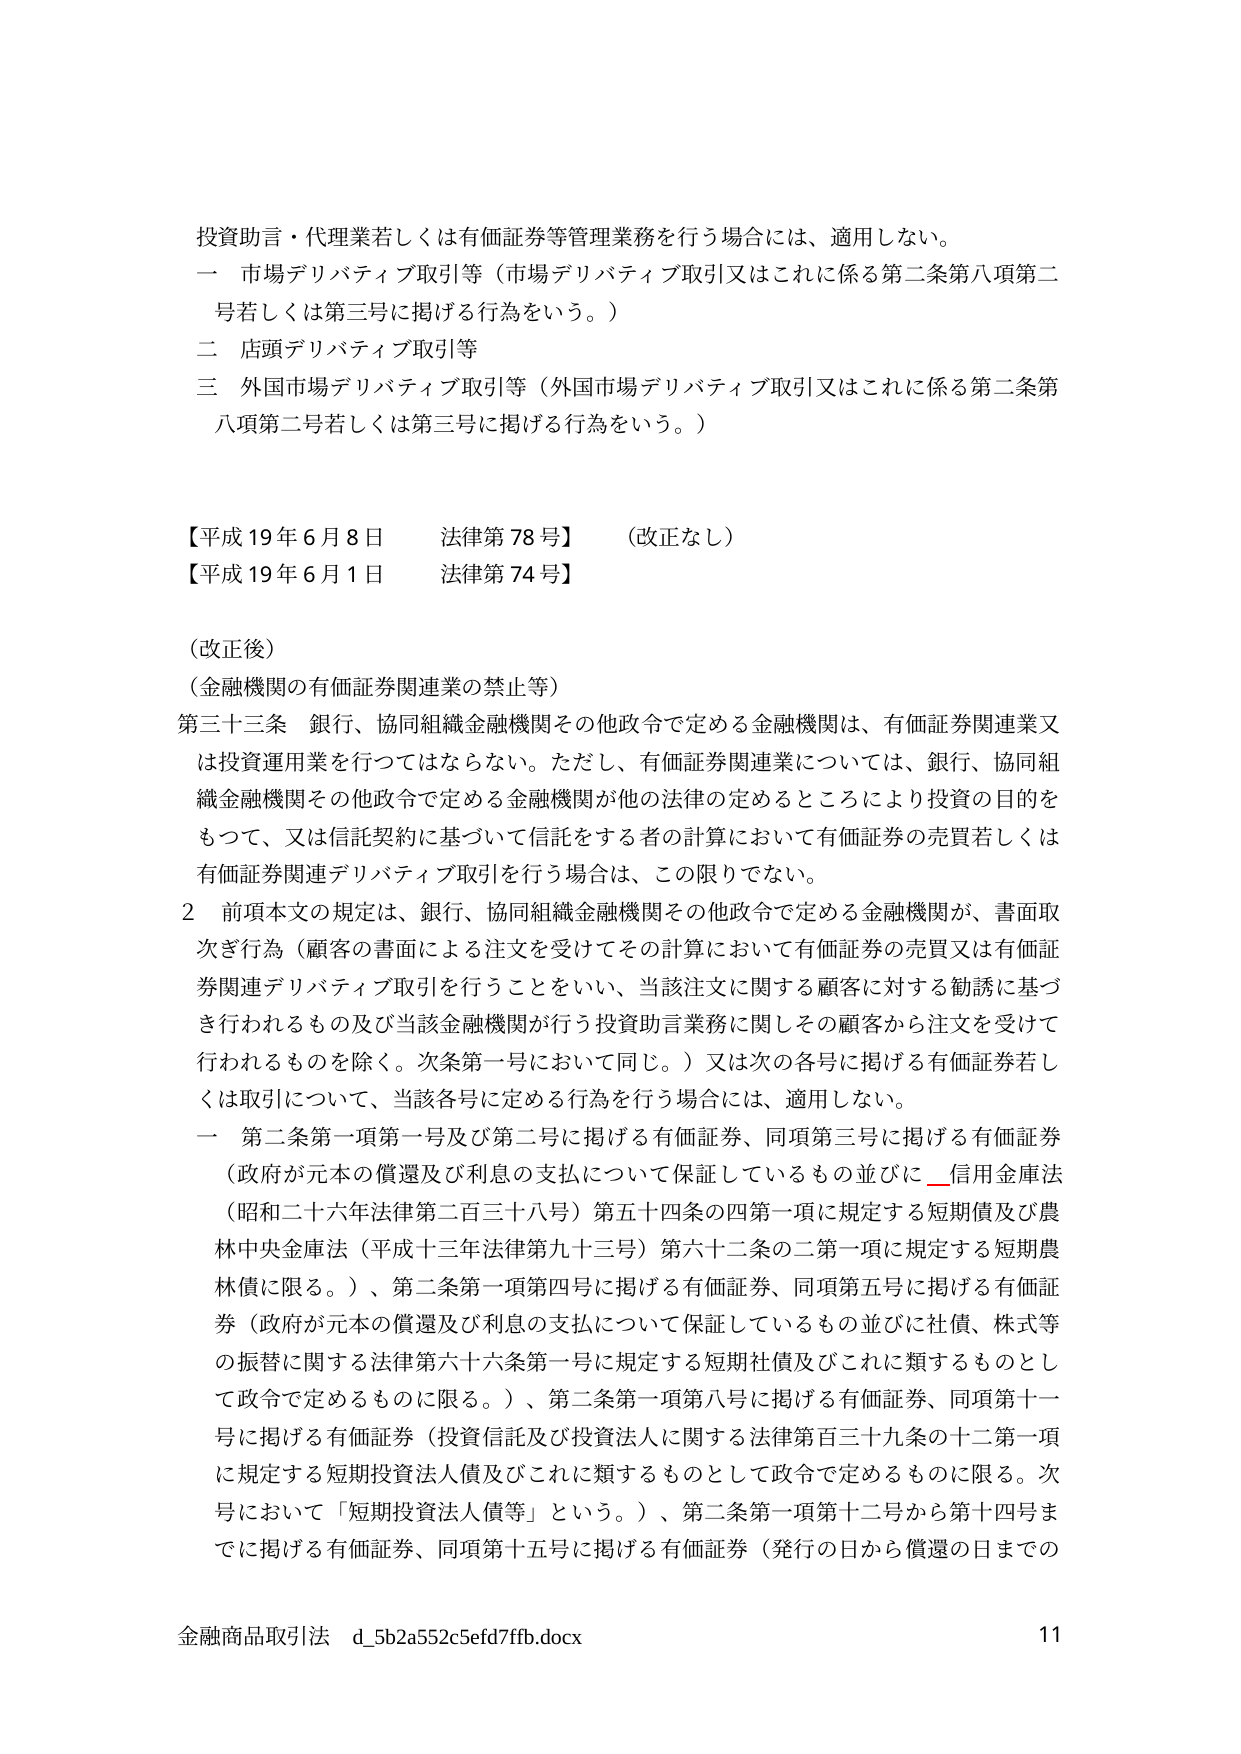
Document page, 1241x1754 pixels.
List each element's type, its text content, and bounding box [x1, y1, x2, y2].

text 【平成19年6月1日 法律第74号】 [177, 554, 1063, 592]
text 第三十三条 銀行、協同組織金融機関その他政令で定める金融機関は、有価証券関連業又は投資運用業を行つてはならない。ただし、有価証券関連業については、銀行、協同組織金融機関その他政令で定める金融機関が他の法律の定めるところにより投資の目的をもつて、又は信託契約に基づいて信託をする者の計算において有価証券の売買若しくは有価証券関連デリバティブ取引を行う場合は、この限りでない。 [177, 704, 1063, 892]
text 三 外国市場デリバティブ取引等（外国市場デリバティブ取引又はこれに係る第二条第八項第二号若しくは第三号に掲げる行為をいう。） [196, 367, 1063, 442]
text （改正後） [177, 629, 1063, 667]
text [177, 217, 1063, 254]
text 【平成19年6月8日 法律第78号】 （改正なし） [177, 517, 1063, 554]
text 二 店頭デリバティブ取引等 [196, 329, 1063, 367]
text ２ 前項本文の規定は、銀行、協同組織金融機関その他政令で定める金融機関が、書面取次ぎ行為（顧客の書面による注文を受けてその計算において有価証券の売買又は有価証券関連デリバティブ取引を行うことをいい、当該注文に関する顧客に対する勧誘に基づき行われるもの及び当該金融機関が行う投資助言業務に関しその顧客から注文を受けて行われるものを除く。次条第一号において同じ。）又は次の各号に掲げる有価証券若しくは取引について、当該各号に定める行為を行う場合には、適用しない。 [177, 892, 1063, 1117]
text 一 市場デリバティブ取引等（市場デリバティブ取引又はこれに係る第二条第八項第二号若しくは第三号に掲げる行為をいう。） [196, 254, 1063, 329]
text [196, 1117, 1063, 1567]
text （金融機関の有価証券関連業の禁止等） [177, 667, 1063, 704]
